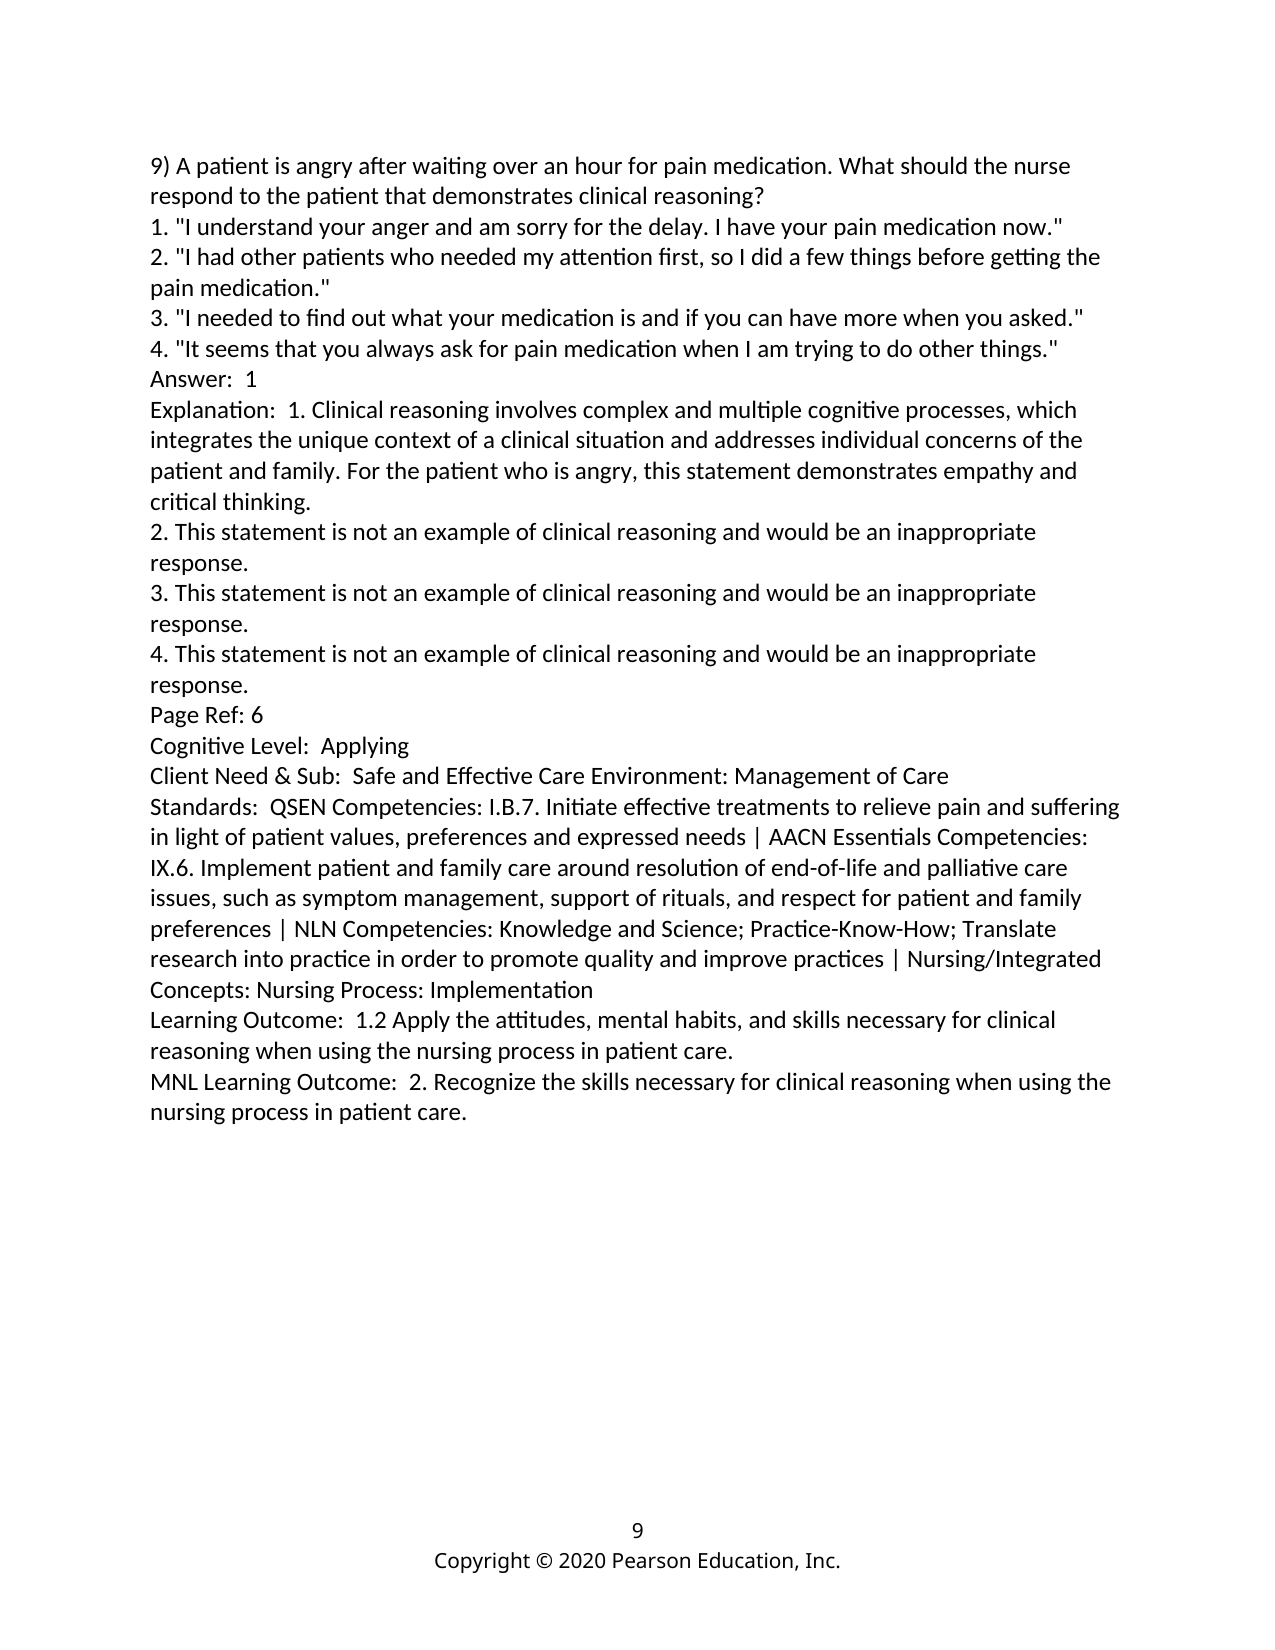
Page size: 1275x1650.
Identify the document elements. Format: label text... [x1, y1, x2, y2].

text MNL Learning Outcome: 2. Recognize the skills necessary for clinical reasoning when using the nursing process in patient care. [150, 1066, 1125, 1127]
text 1. "I understand your anger and am sorry for the delay. I have your pain medication now." [150, 211, 1125, 242]
text Page Ref: 6 [150, 699, 1125, 730]
text Standards: QSEN Competencies: I.B.7. Initiate effective treatments to relieve pain and suffering in light of patient values, preferences and expressed needs | AACN Essentials Competencies: IX.6. Implement patient and family care around resolution of end-of-life and palliative care issues, such as symptom management, support of rituals, and respect for patient and family preferences | NLN Competencies: Knowledge and Science; Practice-Know-How; Translate research into practice in order to promote quality and improve practices | Nursing/Integrated Concepts: Nursing Process: Implementation [150, 791, 1125, 1004]
text 3. "I needed to find out what your medication is and if you can have more when you asked." [150, 303, 1125, 333]
text Client Need & Sub: Safe and Effective Care Environment: Management of Care [150, 760, 1125, 791]
text Answer: 1 [150, 364, 1125, 394]
text Learning Outcome: 1.2 Apply the attitudes, mental habits, and skills necessary for clinical reasoning when using the nursing process in patient care. [150, 1004, 1125, 1066]
subtitle 9) A patient is angry after waiting over an hour for pain medication. What should the nurse respond to the patient that demonstrates clinical reasoning? [150, 150, 1125, 211]
text 4. "It seems that you always ask for pain medication when I am trying to do other things." [150, 333, 1125, 364]
text Explanation: 1. Clinical reasoning involves complex and multiple cognitive processes, which integrates the unique context of a clinical situation and addresses individual concerns of the patient and family. For the patient who is angry, this statement demonstrates empathy and critical thinking. [150, 394, 1125, 516]
text Cognitive Level: Applying [150, 730, 1125, 760]
text 2. "I had other patients who needed my attention first, so I did a few things before getting the pain medication." [150, 242, 1125, 303]
text 2. This statement is not an example of clinical reasoning and would be an inappropriate response. [150, 516, 1125, 577]
text 3. This statement is not an example of clinical reasoning and would be an inappropriate response. [150, 577, 1125, 638]
text 4. This statement is not an example of clinical reasoning and would be an inappropriate response. [150, 638, 1125, 699]
